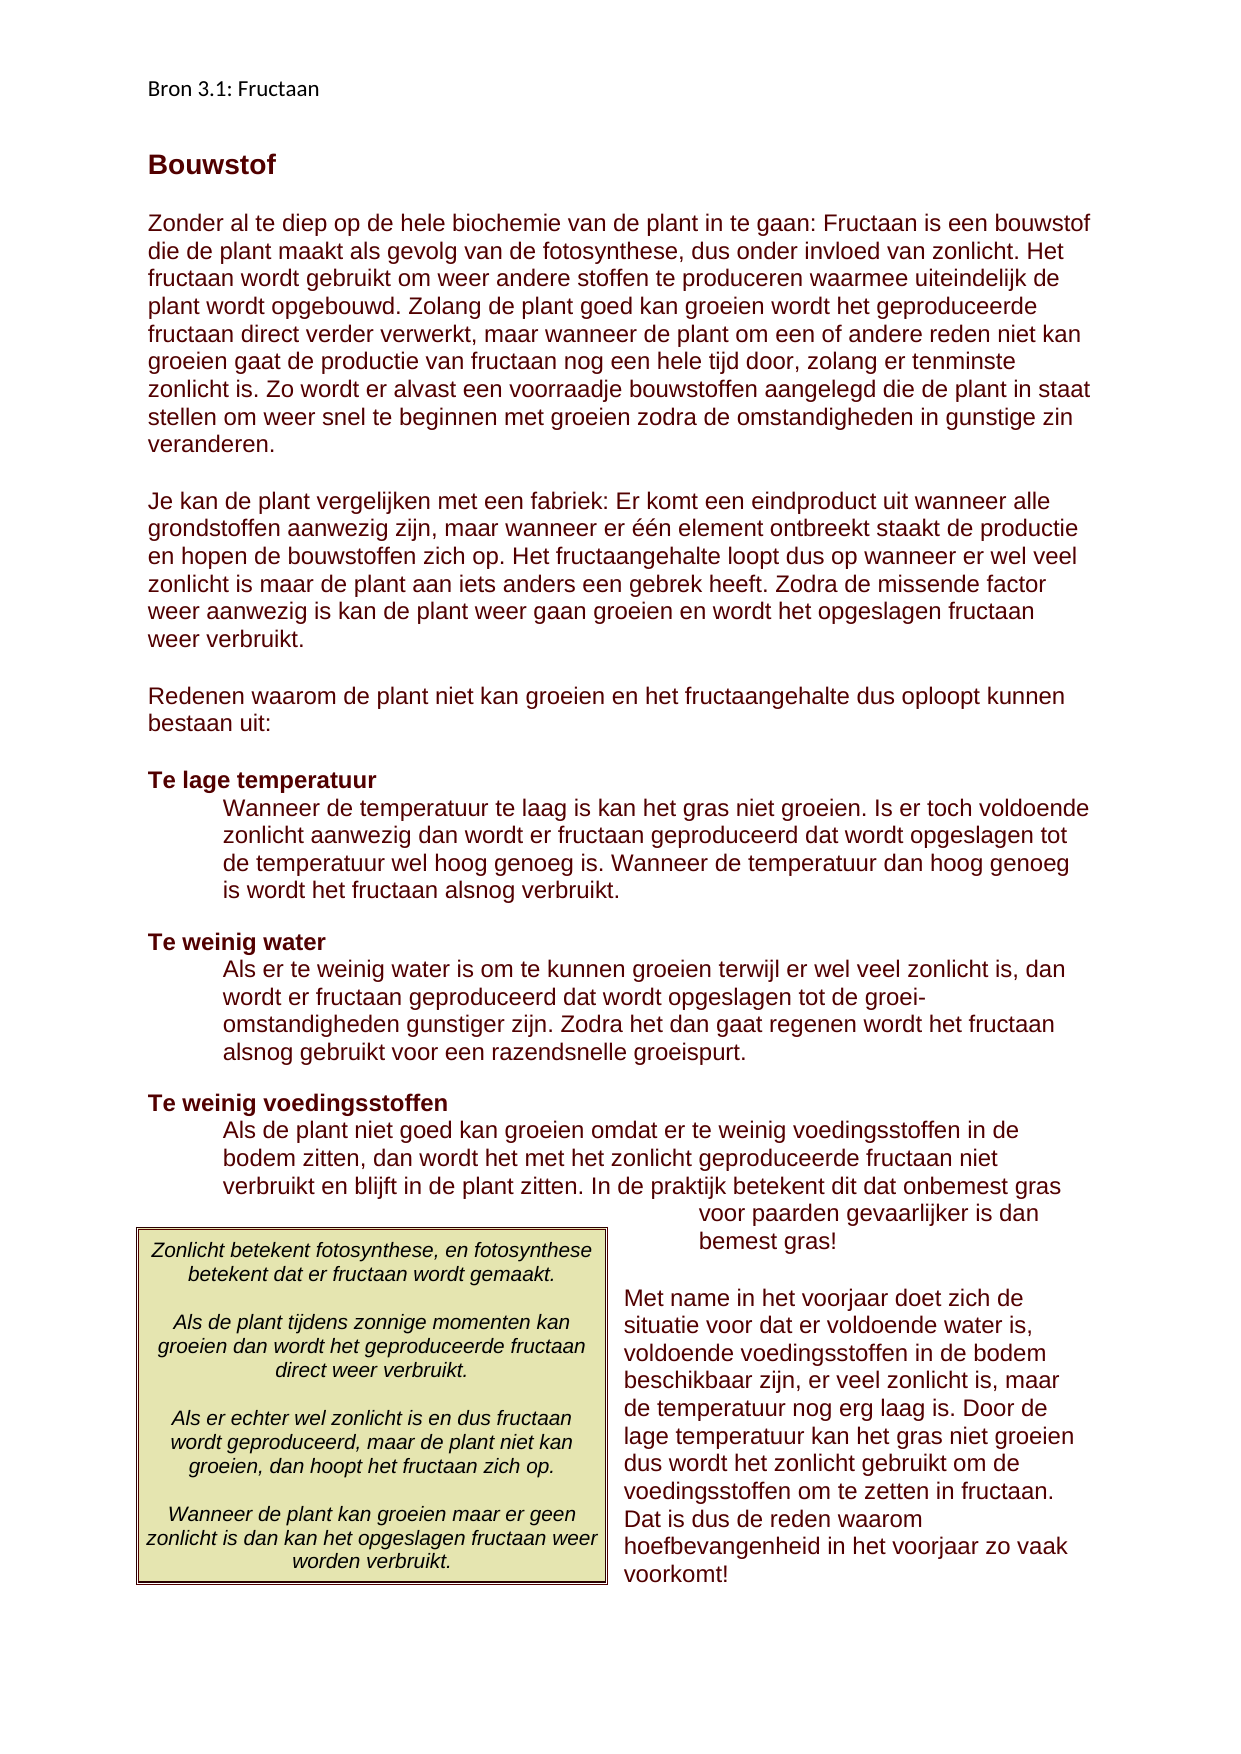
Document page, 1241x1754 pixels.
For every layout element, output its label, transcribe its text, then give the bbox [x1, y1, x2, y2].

text Je kan de plant vergelijken met een fabriek: Er komt een eindproduct uit wanneer alle grondstoffen aanwezig zijn, maar wanneer er één element ontbreekt staakt de productie en hopen de bouwstoffen zich op. Het fructaangehalte loopt dus op wanneer er wel veel zonlicht is maar de plant aan iets anders een gebrek heeft. Zodra de missende factor weer aanwezig is kan de plant weer gaan groeien en wordt het opgeslagen fructaan weer verbruikt. [148, 487, 1093, 652]
text Te weinig voedingsstoffen [148, 1089, 1093, 1116]
table_header Zonlicht betekent fotosynthese, en fotosynthese betekent dat er fructaan wordt gemaakt. Als de plant tijdens zonnige momenten kan groeien dan wordt het geproduceerde fructaan direct weer verbruikt. Als er echter wel zonlicht is en dus fructaan wordt geproduceerd, maar de plant niet kan groeien, dan hoopt het fructaan zich op. Wanneer de plant kan groeien maar er geen zonlicht is dan kan het opgeslagen fructaan weer worden verbruikt. [139, 1230, 605, 1581]
text Redenen waarom de plant niet kan groeien en het fructaangehalte dus oploopt kunnen bestaan uit: [148, 682, 1093, 737]
text Bouwstof [148, 148, 1093, 180]
text Als de plant niet goed kan groeien omdat er te weinig voedingsstoffen in de bodem zitten, dan wordt het met het zonlicht geproduceerde fructaan niet verbruikt en blijft in de plant zitten. In de praktijk betekent dit dat onbemest gras voor paarden gevaarlijker is dan bemest gras! [223, 1116, 1093, 1254]
text Zonder al te diep op de hele biochemie van de plant in te gaan: Fructaan is een bouwstof die de plant maakt als gevolg van de fotosynthese, dus onder invloed van zonlicht. Het fructaan wordt gebruikt om weer andere stoffen te produceren waarmee uiteindelijk de plant wordt opgebouwd. Zolang de plant goed kan groeien wordt het geproduceerde fructaan direct verder verwerkt, maar wanneer de plant om een of andere reden niet kan groeien gaat de productie van fructaan nog een hele tijd door, zolang er tenminste zonlicht is. Zo wordt er alvast een voorraadje bouwstoffen aangelegd die de plant in staat stellen om weer snel te beginnen met groeien zodra de omstandigheden in gunstige zin veranderen. [148, 209, 1093, 458]
text Te weinig water [148, 927, 1093, 955]
text Te lage temperatuur [148, 766, 1093, 793]
text Met name in het voorjaar doet zich de situatie voor dat er voldoende water is, voldoende voedingsstoffen in de bodem beschikbaar zijn, er veel zonlicht is, maar de temperatuur nog erg laag is. Door de lage temperatuur kan het gras niet groeien dus wordt het zonlicht gebruikt om de voedingsstoffen om te zetten in fructaan. Dat is dus de reden waarom hoefbevangenheid in het voorjaar zo vaak voorkomt! [148, 1284, 1093, 1587]
text Als er te weinig water is om te kunnen groeien terwijl er wel veel zonlicht is, dan wordt er fructaan geproduceerd dat wordt opgeslagen tot de groei-omstandigheden gunstiger zijn. Zodra het dan gaat regenen wordt het fructaan alsnog gebruikt voor een razendsnelle groeispurt. [223, 955, 1093, 1065]
text Wanneer de temperatuur te laag is kan het gras niet groeien. Is er toch voldoende zonlicht aanwezig dan wordt er fructaan geproduceerd dat wordt opgeslagen tot de temperatuur wel hoog genoeg is. Wanneer de temperatuur dan hoog genoeg is wordt het fructaan alsnog verbruikt. [223, 793, 1093, 904]
